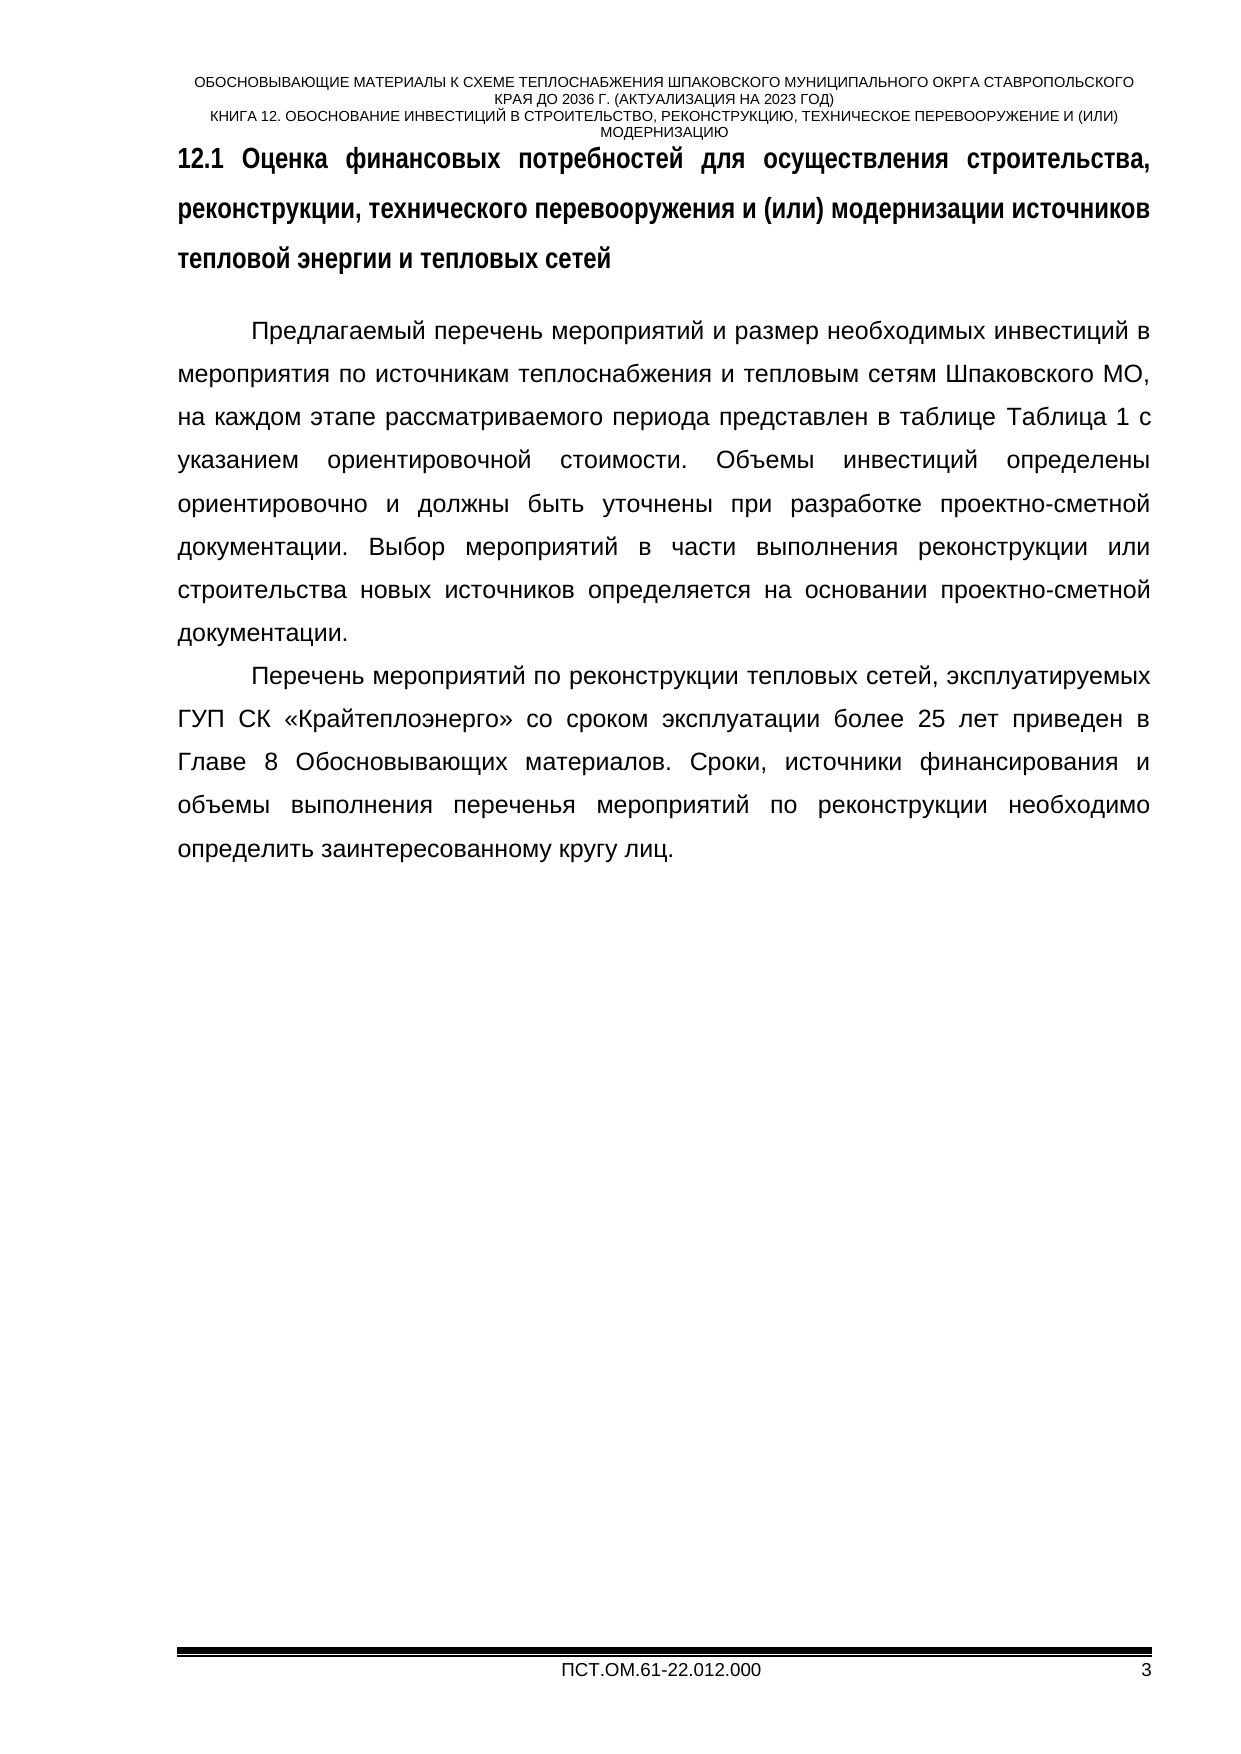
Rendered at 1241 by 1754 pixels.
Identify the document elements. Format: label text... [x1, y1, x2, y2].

text 12.1 Оценка финансовых потребностей для осуществления строительства, реконструкции, технического перевооружения и (или) модернизации источников тепловой энергии и тепловых сетей [177, 141, 1152, 274]
text Предлагаемый перечень мероприятий и размер необходимых инвестиций в мероприятия по источникам теплоснабжения и тепловым сетям Шпаковского МО, на каждом этапе рассматриваемого периода представлен в таблице Таблица 1 с указанием ориентировочной стоимости. Объемы инвестиций определены ориентировочно и должны быть уточнены при разработке проектно-сметной документации. Выбор мероприятий в части выполнения реконструкции или строительства новых источников определяется на основании проектно-сметной документации. [177, 316, 1152, 647]
text Перечень мероприятий по реконструкции тепловых сетей, эксплуатируемых ГУП СК «Крайтеплоэнерго» со сроком эксплуатации более 25 лет приведен в Главе 8 Обосновывающих материалов. Сроки, источники финансирования и объемы выполнения переченья мероприятий по реконструкции необходимо определить заинтересованному кругу лиц. [177, 661, 1152, 862]
